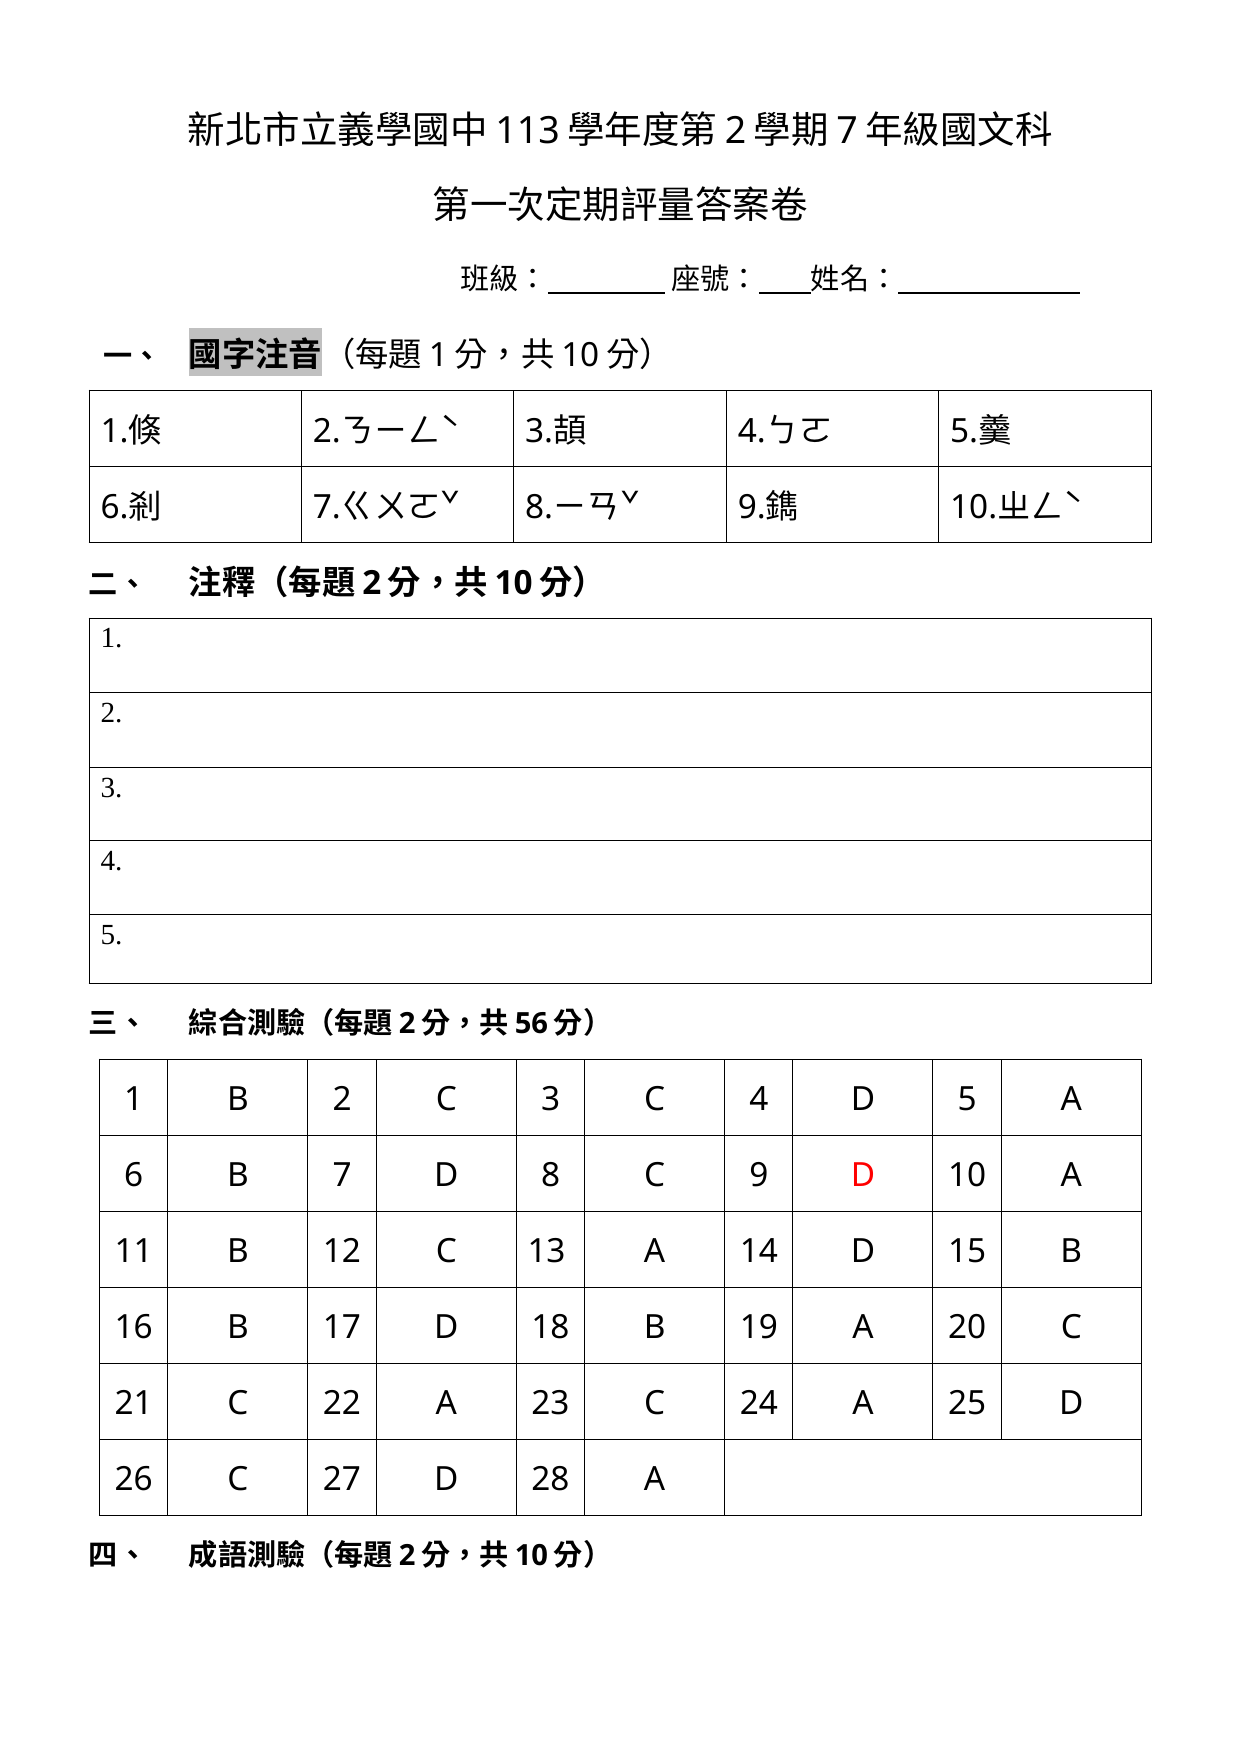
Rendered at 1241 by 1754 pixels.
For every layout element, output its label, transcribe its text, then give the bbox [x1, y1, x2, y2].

table_cell D [793, 1212, 932, 1287]
table_cell [90, 841, 1151, 914]
table_cell A [585, 1212, 724, 1287]
table_header 4.ㄅㄛ [727, 391, 938, 466]
table_cell C [1002, 1288, 1141, 1363]
table_header C [585, 1060, 724, 1134]
table_cell 28 [517, 1440, 584, 1515]
list 國字注音（每題1分，共10分） [89, 314, 1152, 389]
text 新北市立義學國中113學年度第2學期7年級國文科 [89, 89, 1152, 164]
table_cell C [168, 1440, 307, 1515]
table_cell 13 [517, 1212, 584, 1287]
table_cell A [585, 1440, 724, 1515]
table_cell [725, 1440, 1141, 1515]
table_cell 19 [725, 1288, 792, 1363]
table_cell 18 [517, 1288, 584, 1363]
table_cell 10 [933, 1136, 1001, 1211]
table_cell 10.ㄓㄥˋ [939, 467, 1151, 542]
table_cell B [1002, 1212, 1141, 1287]
table_cell A [1002, 1136, 1141, 1211]
table_cell A [793, 1288, 932, 1363]
table_cell [90, 693, 1151, 767]
table_cell 16 [100, 1288, 167, 1363]
table_cell C [377, 1212, 516, 1287]
list 綜合測驗（每題2分，共56分） [89, 984, 1152, 1058]
table_cell A [793, 1364, 932, 1439]
table_cell 9 [725, 1136, 792, 1211]
table_cell 7.ㄍㄨㄛˇ [302, 467, 513, 542]
table_header [90, 619, 1151, 692]
table_cell [90, 915, 1151, 982]
table_cell B [168, 1288, 307, 1363]
table_cell 15 [933, 1212, 1001, 1287]
table_header B [168, 1060, 307, 1134]
table_cell D [1002, 1364, 1141, 1439]
table_cell 23 [517, 1364, 584, 1439]
table_cell 25 [933, 1364, 1001, 1439]
table_cell 27 [308, 1440, 376, 1515]
table_header 4 [725, 1060, 792, 1134]
table_cell 21 [100, 1364, 167, 1439]
table_cell D [377, 1440, 516, 1515]
table_cell 17 [308, 1288, 376, 1363]
table_header 1 [100, 1060, 167, 1134]
table_cell D [377, 1136, 516, 1211]
table_cell 22 [308, 1364, 376, 1439]
list 注釋（每題2分，共10分） [89, 543, 1152, 618]
table_cell 6.剎 [90, 467, 301, 542]
table_cell 26 [100, 1440, 167, 1515]
table_cell [90, 768, 1151, 840]
table_header 2 [308, 1060, 376, 1134]
table_cell B [585, 1288, 724, 1363]
table_cell B [168, 1212, 307, 1287]
table_cell 20 [933, 1288, 1001, 1363]
table_header A [1002, 1060, 1141, 1134]
list 成語測驗（每題2分，共10分） [89, 1516, 1152, 1591]
table_header 1.倏 [90, 391, 301, 466]
table_cell C [168, 1364, 307, 1439]
table_header D [793, 1060, 932, 1134]
table_cell 6 [100, 1136, 167, 1211]
table_cell 14 [725, 1212, 792, 1287]
table_header 5.羹 [939, 391, 1151, 466]
text 班級： 座號： 姓名： [89, 239, 1152, 314]
table_header 2.ㄋㄧㄥˋ [302, 391, 513, 466]
text 第一次定期評量答案卷 [89, 164, 1152, 239]
table_cell C [585, 1136, 724, 1211]
table_cell 7 [308, 1136, 376, 1211]
table_cell D [793, 1136, 932, 1211]
table_cell 9.鐫 [727, 467, 938, 542]
table_header 5 [933, 1060, 1001, 1134]
table_cell D [377, 1288, 516, 1363]
table_header 3.頡 [514, 391, 726, 466]
table_header C [377, 1060, 516, 1134]
table_cell B [168, 1136, 307, 1211]
table_cell 24 [725, 1364, 792, 1439]
table_cell 8.ㄧㄢˇ [514, 467, 726, 542]
table_cell A [377, 1364, 516, 1439]
table_cell 12 [308, 1212, 376, 1287]
table_cell C [585, 1364, 724, 1439]
table_header 3 [517, 1060, 584, 1134]
table_cell 11 [100, 1212, 167, 1287]
table_cell 8 [517, 1136, 584, 1211]
